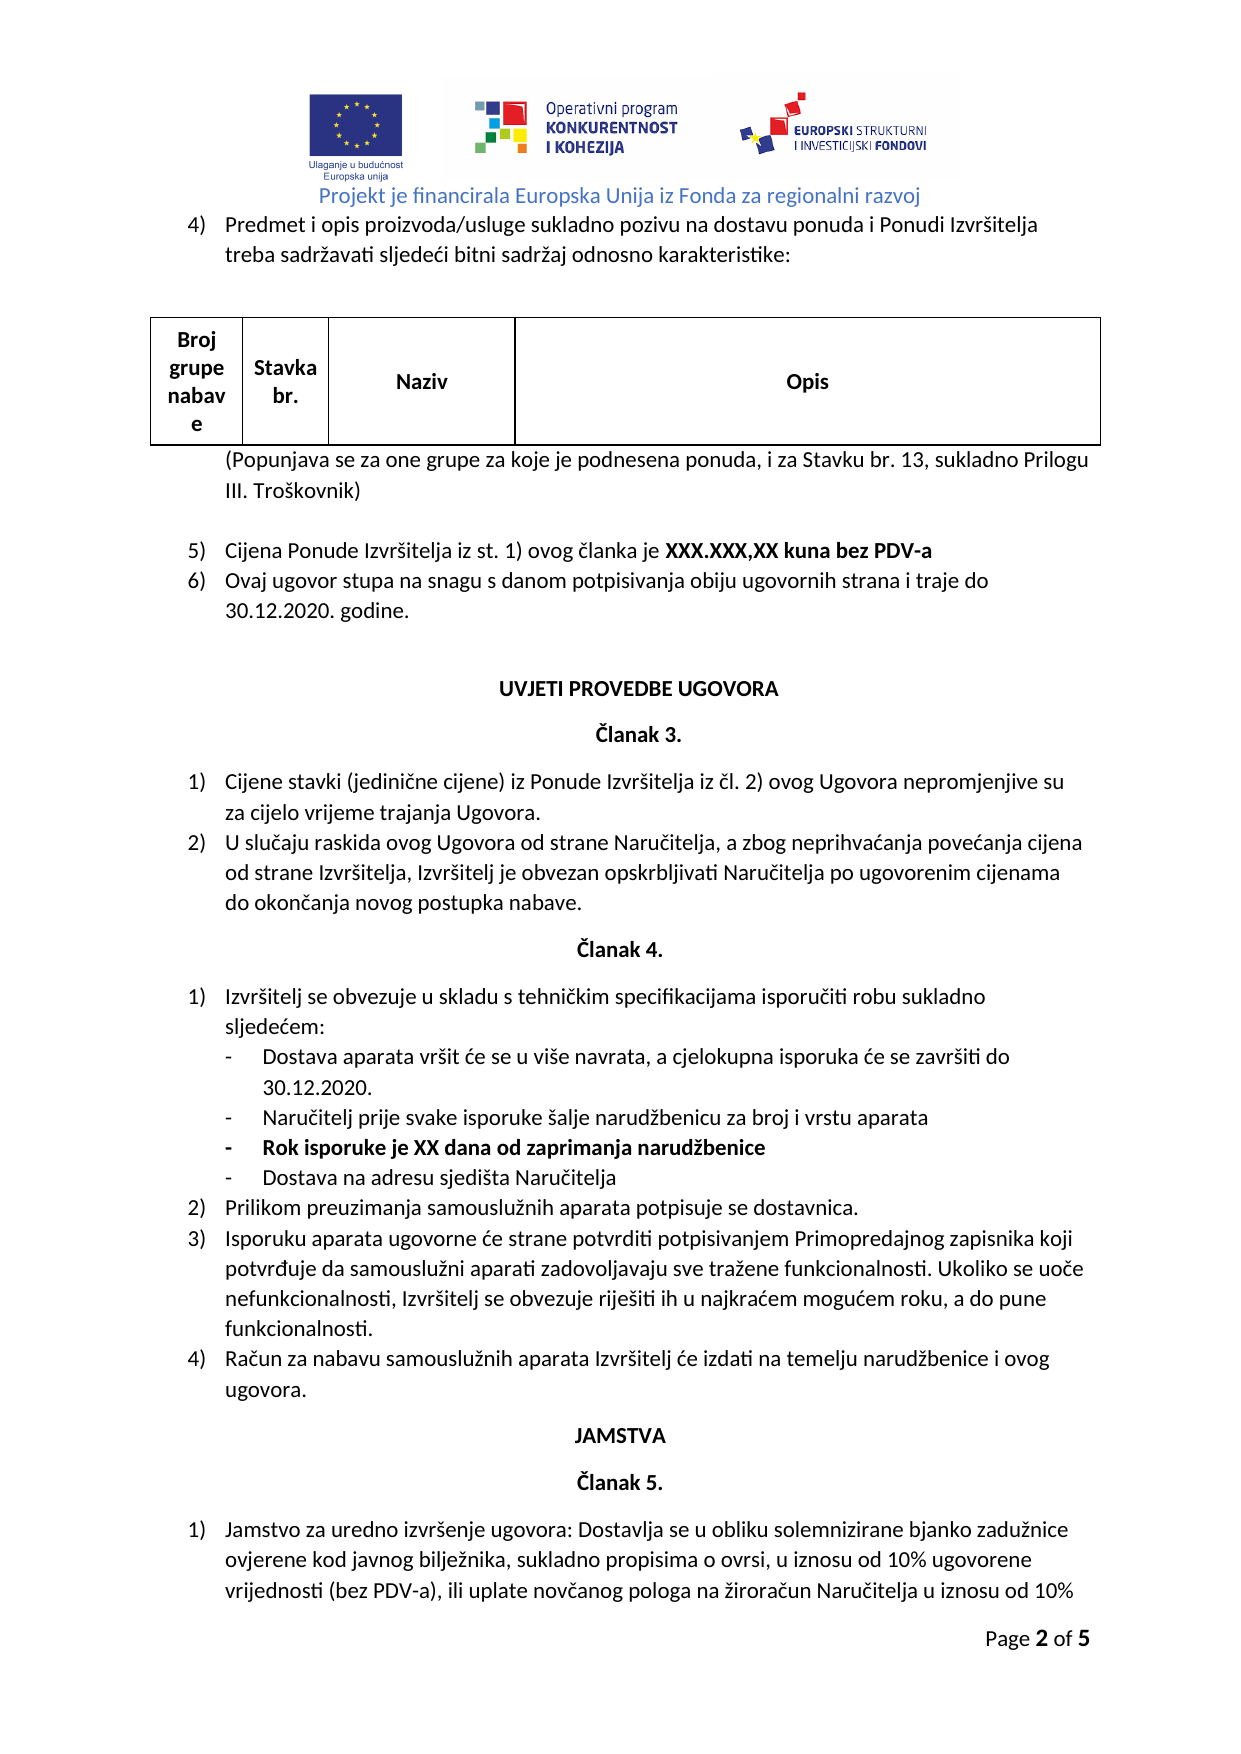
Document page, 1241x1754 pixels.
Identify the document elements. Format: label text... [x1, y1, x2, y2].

list Dostava aparata vršit će se u više navrata, a cjelokupna isporuka će se završiti do 30.12.2020. [225, 1042, 1090, 1101]
text Članak 3. [187, 721, 1090, 749]
table_header Naziv [329, 318, 514, 443]
text JAMSTVA [150, 1422, 1090, 1450]
list U slučaju raskida ovog Ugovora od strane Naručitelja, a zbog neprihvaćanja povećanja cijena od strane Izvršitelja, Izvršitelj je obvezan opskrbljivati Naručitelja po ugovorenim cijenama do okončanja novog postupka nabave. [187, 828, 1090, 916]
list Naručitelj prije svake isporuke šalje narudžbenicu za broj i vrstu aparata [225, 1103, 1090, 1131]
list Cijena Ponude Izvršitelja iz st. 1) ovog članka je XXX.XXX,XX kuna bez PDV-a [187, 536, 1090, 564]
table_header Stavka br. [243, 318, 328, 443]
list Prilikom preuzimanja samouslužnih aparata potpisuje se dostavnica. [187, 1193, 1090, 1222]
list Cijene stavki (jedinične cijene) iz Ponude Izvršitelja iz čl. 2) ovog Ugovora nepromjenjive su za cijelo vrijeme trajanja Ugovora. [187, 767, 1090, 826]
table_header Broj grupe nabave [151, 318, 242, 443]
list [187, 1515, 1090, 1604]
list Isporuku aparata ugovorne će strane potvrditi potpisivanjem Primopredajnog zapisnika koji potvrđuje da samouslužni aparati zadovoljavaju sve tražene funkcionalnosti. Ukoliko se uoče nefunkcionalnosti, Izvršitelj se obvezuje riješiti ih u najkraćem mogućem roku, a do pune funkcionalnosti. [187, 1224, 1090, 1342]
text UVJETI PROVEDBE UGOVORA [187, 674, 1090, 702]
table_header Opis [516, 318, 1100, 443]
list Rok isporuke je XX dana od zaprimanja narudžbenice [225, 1133, 1090, 1161]
text Članak 5. [150, 1468, 1090, 1497]
list (Popunjava se za one grupe za koje je podnesena ponuda, i za Stavku br. 13, sukladno Prilogu III. Troškovnik) [225, 446, 1090, 504]
list Izvršitelj se obvezuje u skladu s tehničkim specifikacijama isporučiti robu sukladno sljedećem: [187, 982, 1090, 1040]
text Članak 4. [150, 935, 1090, 963]
list Račun za nabavu samouslužnih aparata Izvršitelj će izdati na temelju narudžbenice i ovog ugovora. [187, 1344, 1090, 1403]
list Predmet i opis proizvoda/usluge sukladno pozivu na dostavu ponuda i Ponudi Izvršitelja treba sadržavati sljedeći bitni sadržaj odnosno karakteristike: [187, 210, 1090, 268]
list Ovaj ugovor stupa na snagu s danom potpisivanja obiju ugovornih strana i traje do 30.12.2020. godine. [187, 566, 1090, 625]
list Dostava na adresu sjedišta Naručitelja [225, 1163, 1090, 1191]
